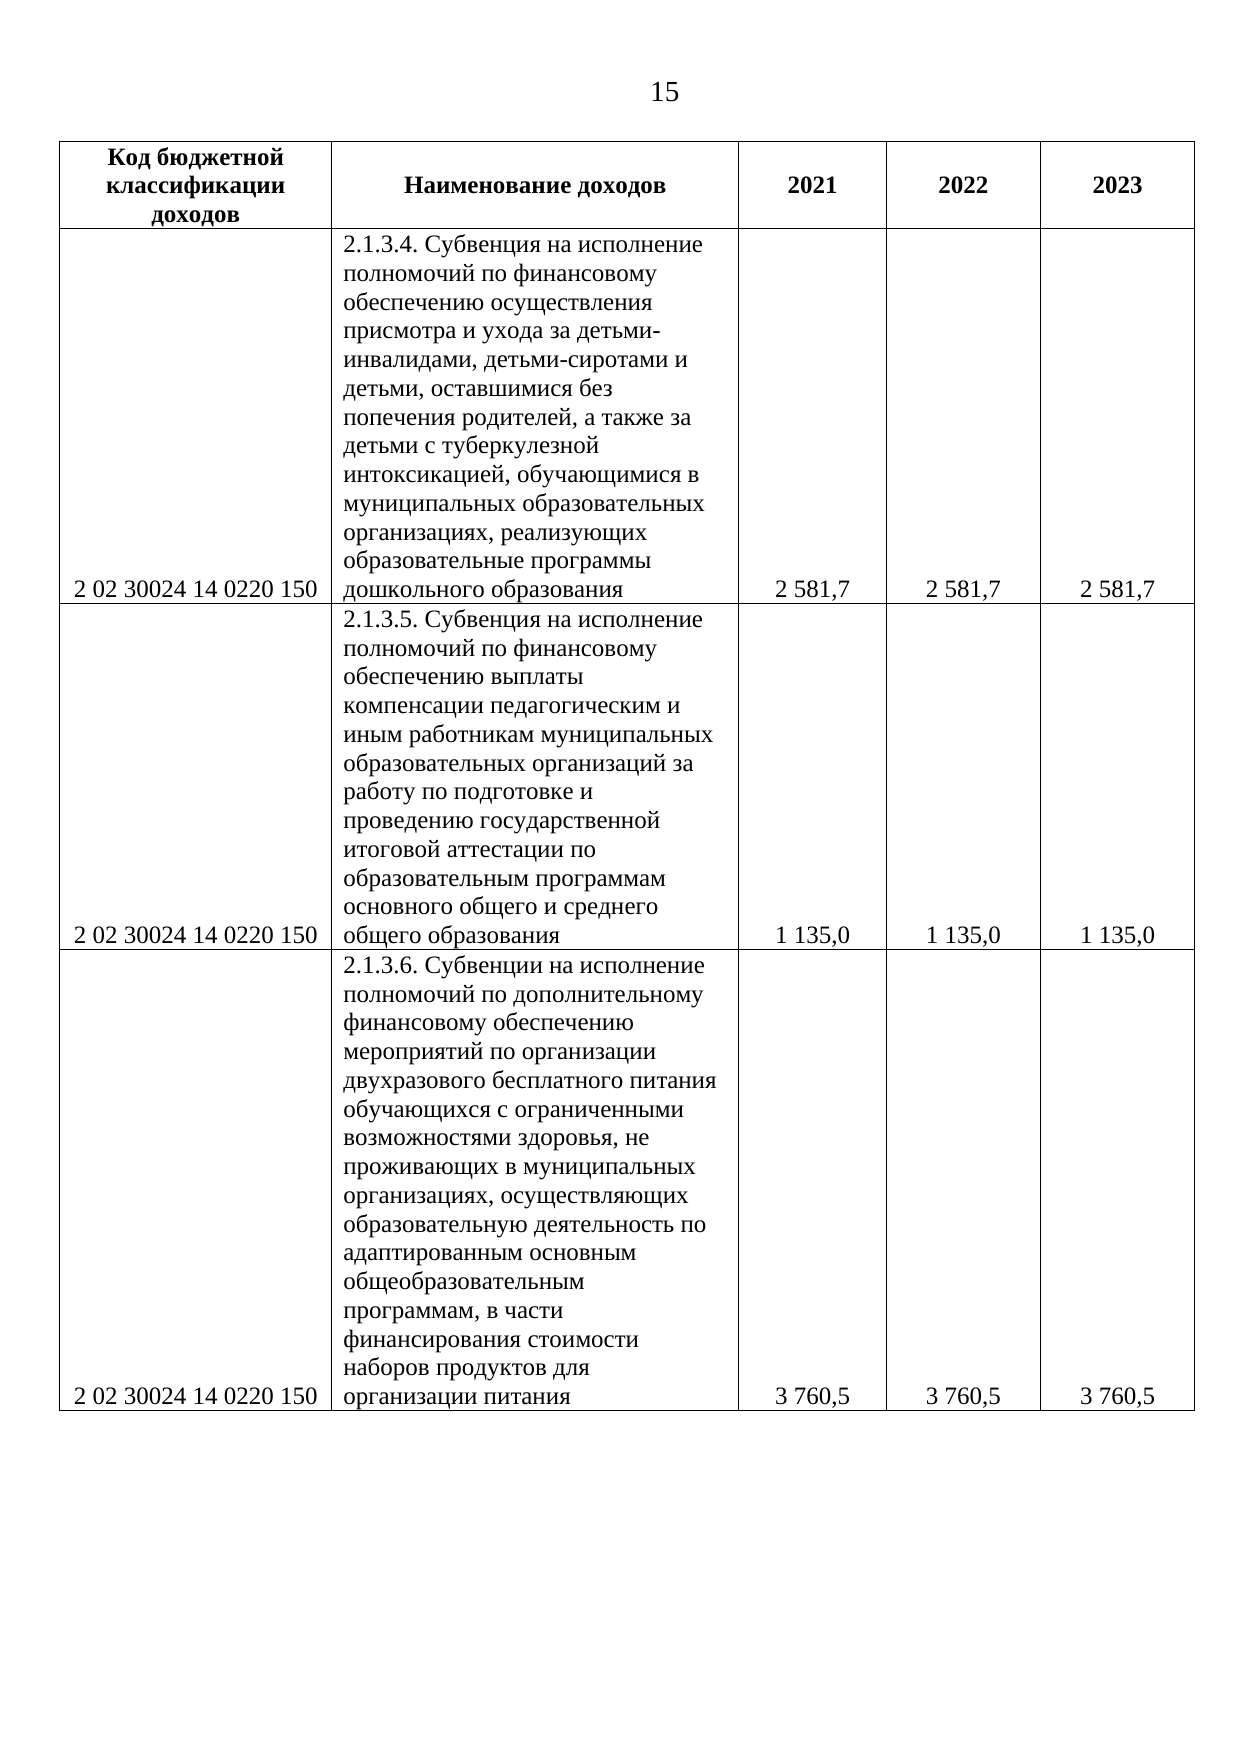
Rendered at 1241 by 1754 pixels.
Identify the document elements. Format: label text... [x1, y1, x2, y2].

table_cell 2 581,7 [739, 229, 886, 603]
table_header 2021 [739, 142, 886, 228]
table_cell 2 581,7 [1041, 229, 1194, 603]
table_cell 3 760,5 [739, 950, 886, 1410]
table_cell 1 135,0 [739, 604, 886, 949]
table_cell 1 135,0 [1041, 604, 1194, 949]
table_cell 3 760,5 [1041, 950, 1194, 1410]
table_cell 3 760,5 [887, 950, 1040, 1410]
table_cell 2.1.3.4. Субвенция на исполнение полномочий по финансовому обеспечению осуществления присмотра и ухода за детьми-инвалидами, детьми-сиротами и детьми, оставшимися без попечения родителей, а также за детьми с туберкулезной интоксикацией, обучающимися в муниципальных образовательных организациях, реализующих образовательные программы дошкольного образования [332, 229, 738, 603]
table_cell 1 135,0 [887, 604, 1040, 949]
table_header 2023 [1041, 142, 1194, 228]
table_header 2022 [887, 142, 1040, 228]
table_cell 2.1.3.5. Субвенция на исполнение полномочий по финансовому обеспечению выплаты компенсации педагогическим и иным работникам муниципальных образовательных организаций за работу по подготовке и проведению государственной итоговой аттестации по образовательным программам основного общего и среднего общего образования [332, 604, 738, 949]
table_cell 2 02 30024 14 0220 150 [60, 229, 331, 603]
table_cell 2 581,7 [887, 229, 1040, 603]
table_header Наименование доходов [332, 142, 738, 228]
table_header Код бюджетной классификации доходов [60, 142, 331, 228]
table_cell 2.1.3.6. Субвенции на исполнение полномочий по дополнительному финансовому обеспечению мероприятий по организации двухразового бесплатного питания обучающихся с ограниченными возможностями здоровья, не проживающих в муниципальных организациях, осуществляющих образовательную деятельность по адаптированным основным общеобразовательным программам, в части финансирования стоимости наборов продуктов для организации питания [332, 950, 738, 1410]
table_cell 2 02 30024 14 0220 150 [60, 604, 331, 949]
table_cell 2 02 30024 14 0220 150 [60, 950, 331, 1410]
